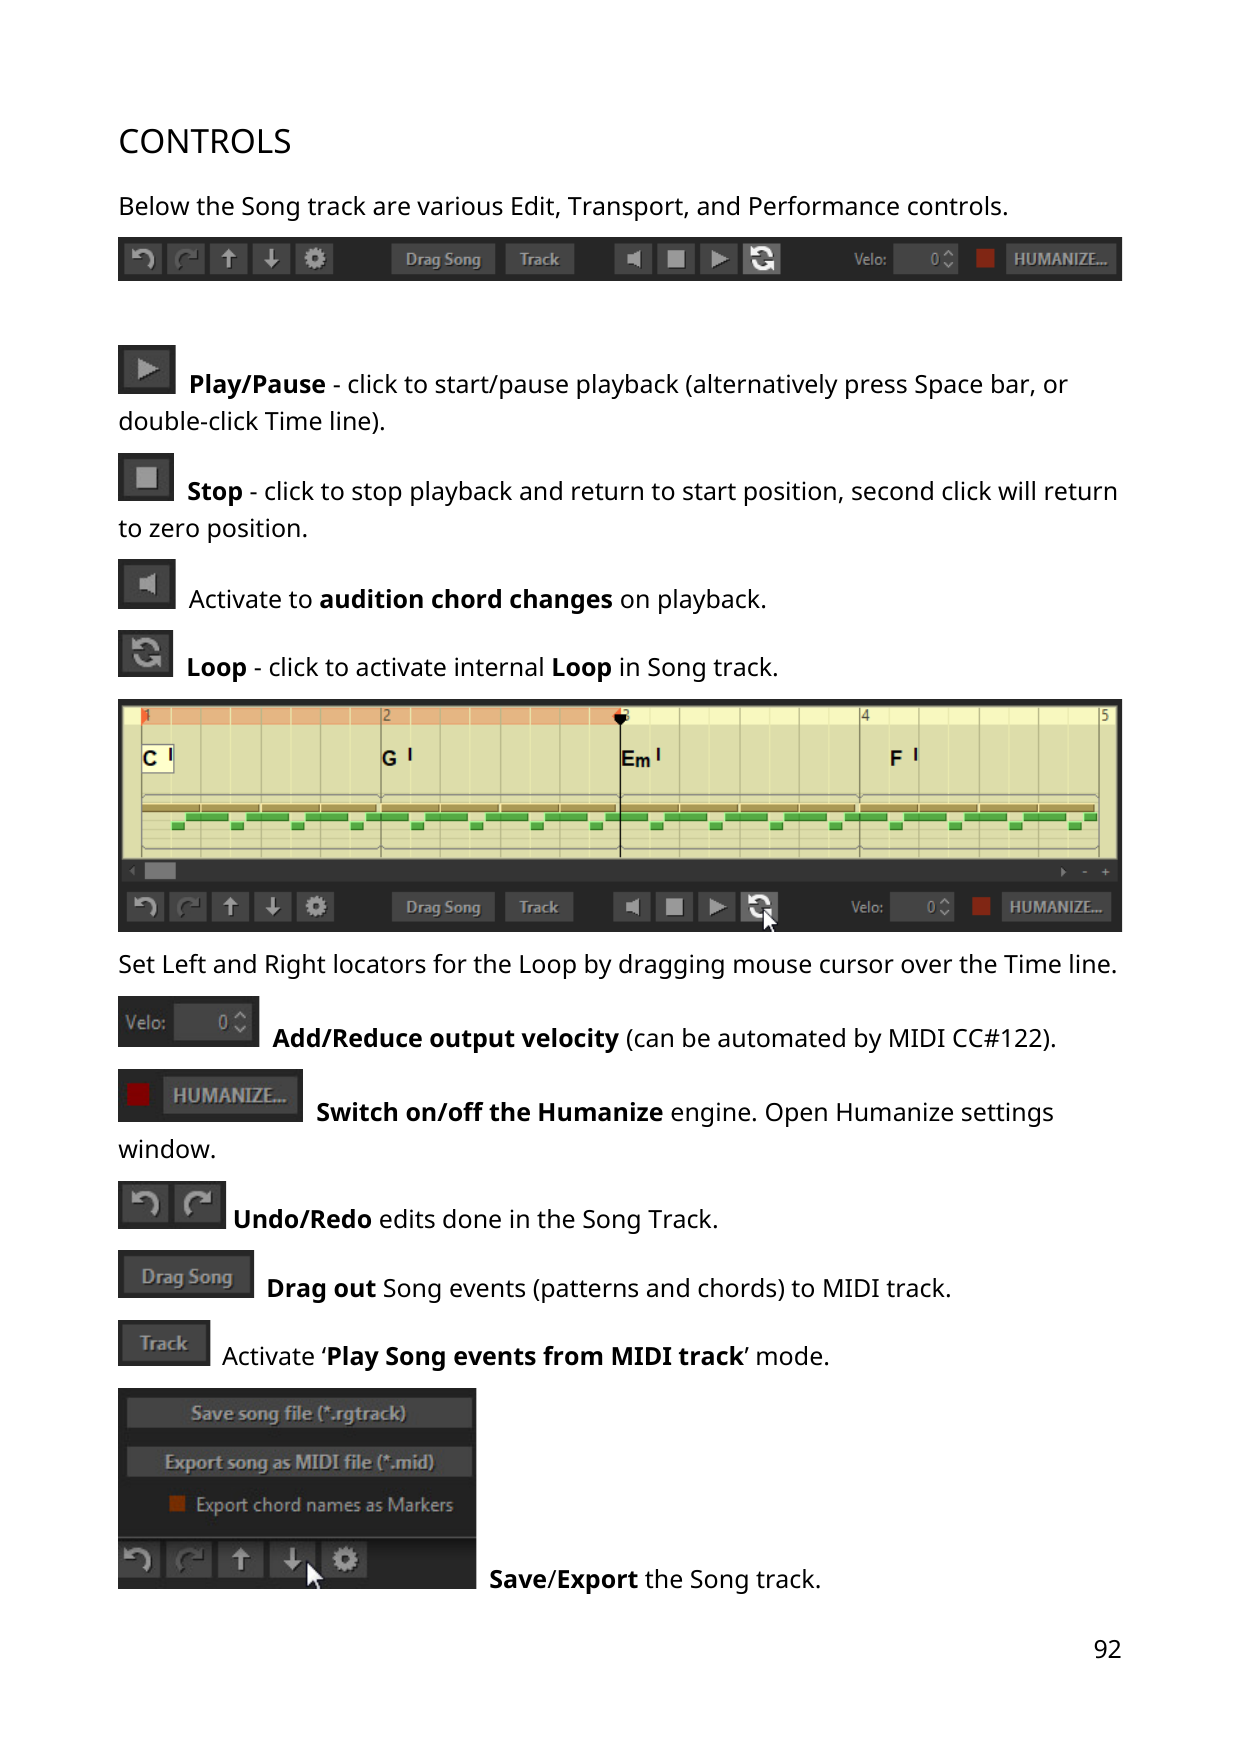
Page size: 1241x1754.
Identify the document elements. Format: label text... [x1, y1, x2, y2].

text Stop - click to stop playback and return to start position, second click will return to zero position. [118, 453, 1122, 544]
picture [118, 1250, 255, 1298]
text Drag out Song events (patterns and chords) to MIDI track. [118, 1251, 1122, 1305]
picture [118, 1388, 477, 1589]
picture [118, 237, 1123, 281]
picture [118, 1069, 303, 1122]
text Undo/Redo edits done in the Song Track. [118, 1181, 1122, 1235]
picture [118, 453, 174, 501]
picture [118, 345, 176, 394]
picture [118, 1181, 227, 1229]
text Switch on/off the Humanize engine. Open Humanize settings window. [118, 1069, 1122, 1166]
text Activate ‘Play Song events from MIDI track’ mode. [118, 1320, 1122, 1373]
text Set Left and Right locators for the Loop by dragging mouse cursor over the Time line. [118, 947, 1122, 981]
text Add/Reduce output velocity (can be automated by MIDI CC#122). [118, 996, 1122, 1054]
picture [118, 559, 176, 609]
picture [118, 699, 1123, 932]
picture [118, 630, 174, 677]
picture [118, 996, 260, 1047]
text Below the Song track are various Edit, Transport, and Performance controls. [118, 188, 1122, 223]
text Loop - click to activate internal Loop in Song track. [118, 631, 1122, 684]
picture [118, 1320, 211, 1366]
text Play/Pause - click to start/pause playback (alternatively press Space bar, or double-click Time line). [118, 345, 1122, 438]
subtitle Controls [118, 118, 1122, 163]
text Activate to audition chord changes on playback. [118, 559, 1122, 616]
